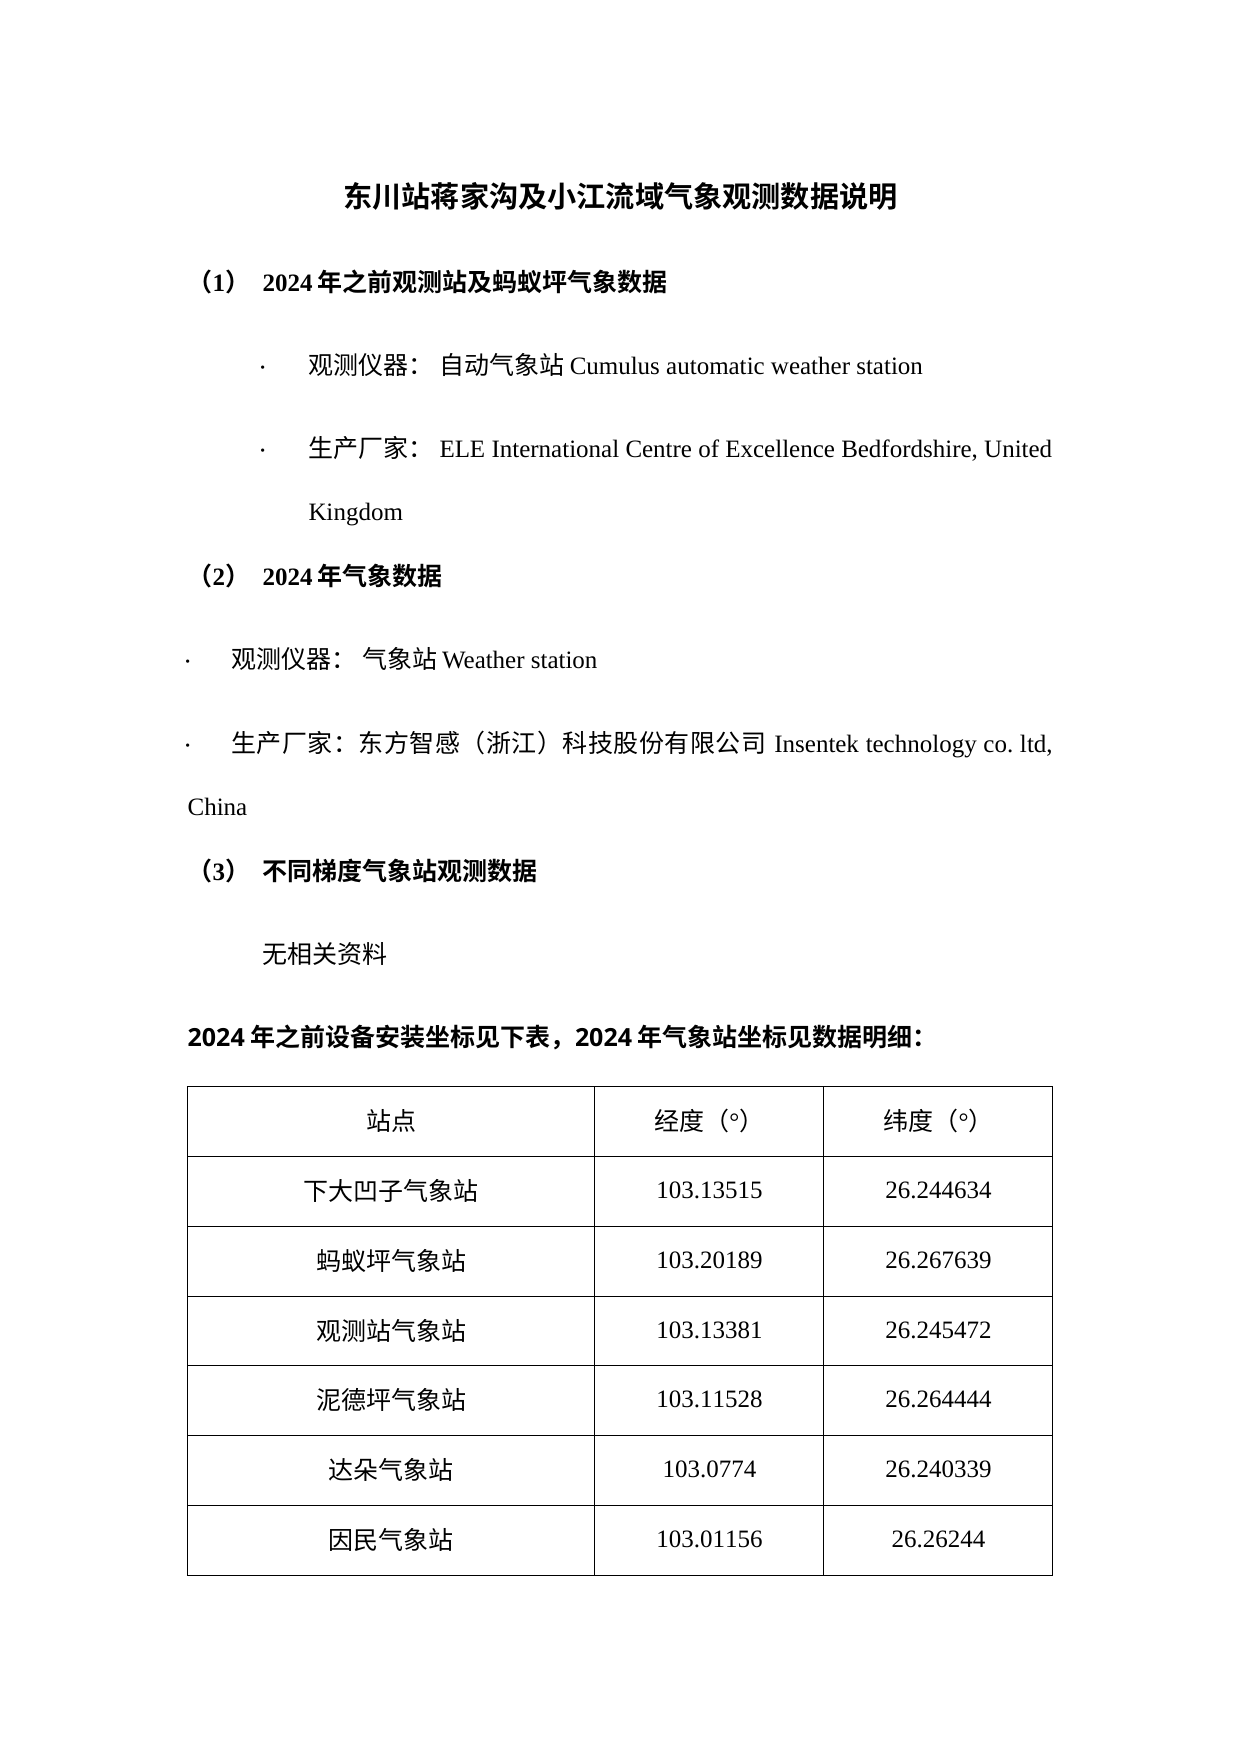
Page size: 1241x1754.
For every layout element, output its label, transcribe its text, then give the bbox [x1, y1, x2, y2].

table_cell 泥德坪气象站 [188, 1366, 594, 1435]
table_header 经度（°） [595, 1087, 823, 1156]
table_cell 103.11528 [595, 1366, 823, 1435]
list 2024年之前观测站及蚂蚁坪气象数据 [187, 248, 1053, 313]
table_header 纬度（°） [824, 1087, 1052, 1156]
table_cell 26.245472 [824, 1297, 1052, 1365]
table_cell 26.244634 [824, 1157, 1052, 1226]
table_cell 因民气象站 [188, 1506, 594, 1575]
table_cell 103.13381 [595, 1297, 823, 1365]
table_cell 103.20189 [595, 1227, 823, 1296]
list 2024年气象数据 [187, 542, 1053, 607]
table_cell 26.26244 [824, 1506, 1052, 1575]
table_header 站点 [188, 1087, 594, 1156]
list 生产厂家： ELE International Centre of Excellence Bedfordshire, United Kingdom [262, 414, 1053, 528]
table_cell 26.267639 [824, 1227, 1052, 1296]
table_cell 26.264444 [824, 1366, 1052, 1435]
table_cell 下大凹子气象站 [188, 1157, 594, 1226]
list 观测仪器： 气象站Weather station [187, 626, 1053, 691]
text 东川站蒋家沟及小江流域气象观测数据说明 [187, 162, 1053, 227]
list 不同梯度气象站观测数据 [187, 837, 1053, 902]
table_cell 达朵气象站 [188, 1436, 594, 1505]
table_cell 103.01156 [595, 1506, 823, 1575]
list 观测仪器： 自动气象站 Cumulus automatic weather station [262, 331, 1053, 396]
table_cell 103.13515 [595, 1157, 823, 1226]
table_cell 蚂蚁坪气象站 [188, 1227, 594, 1296]
table_cell 26.240339 [824, 1436, 1052, 1505]
text 无相关资料 [187, 920, 1053, 985]
text 2024年之前设备安装坐标见下表，2024年气象站坐标见数据明细： [187, 1003, 1053, 1068]
table_cell 观测站气象站 [188, 1297, 594, 1365]
list 生产厂家：东方智感（浙江）科技股份有限公司 Insentek technology co. ltd, China [187, 709, 1053, 822]
table_cell 103.0774 [595, 1436, 823, 1505]
